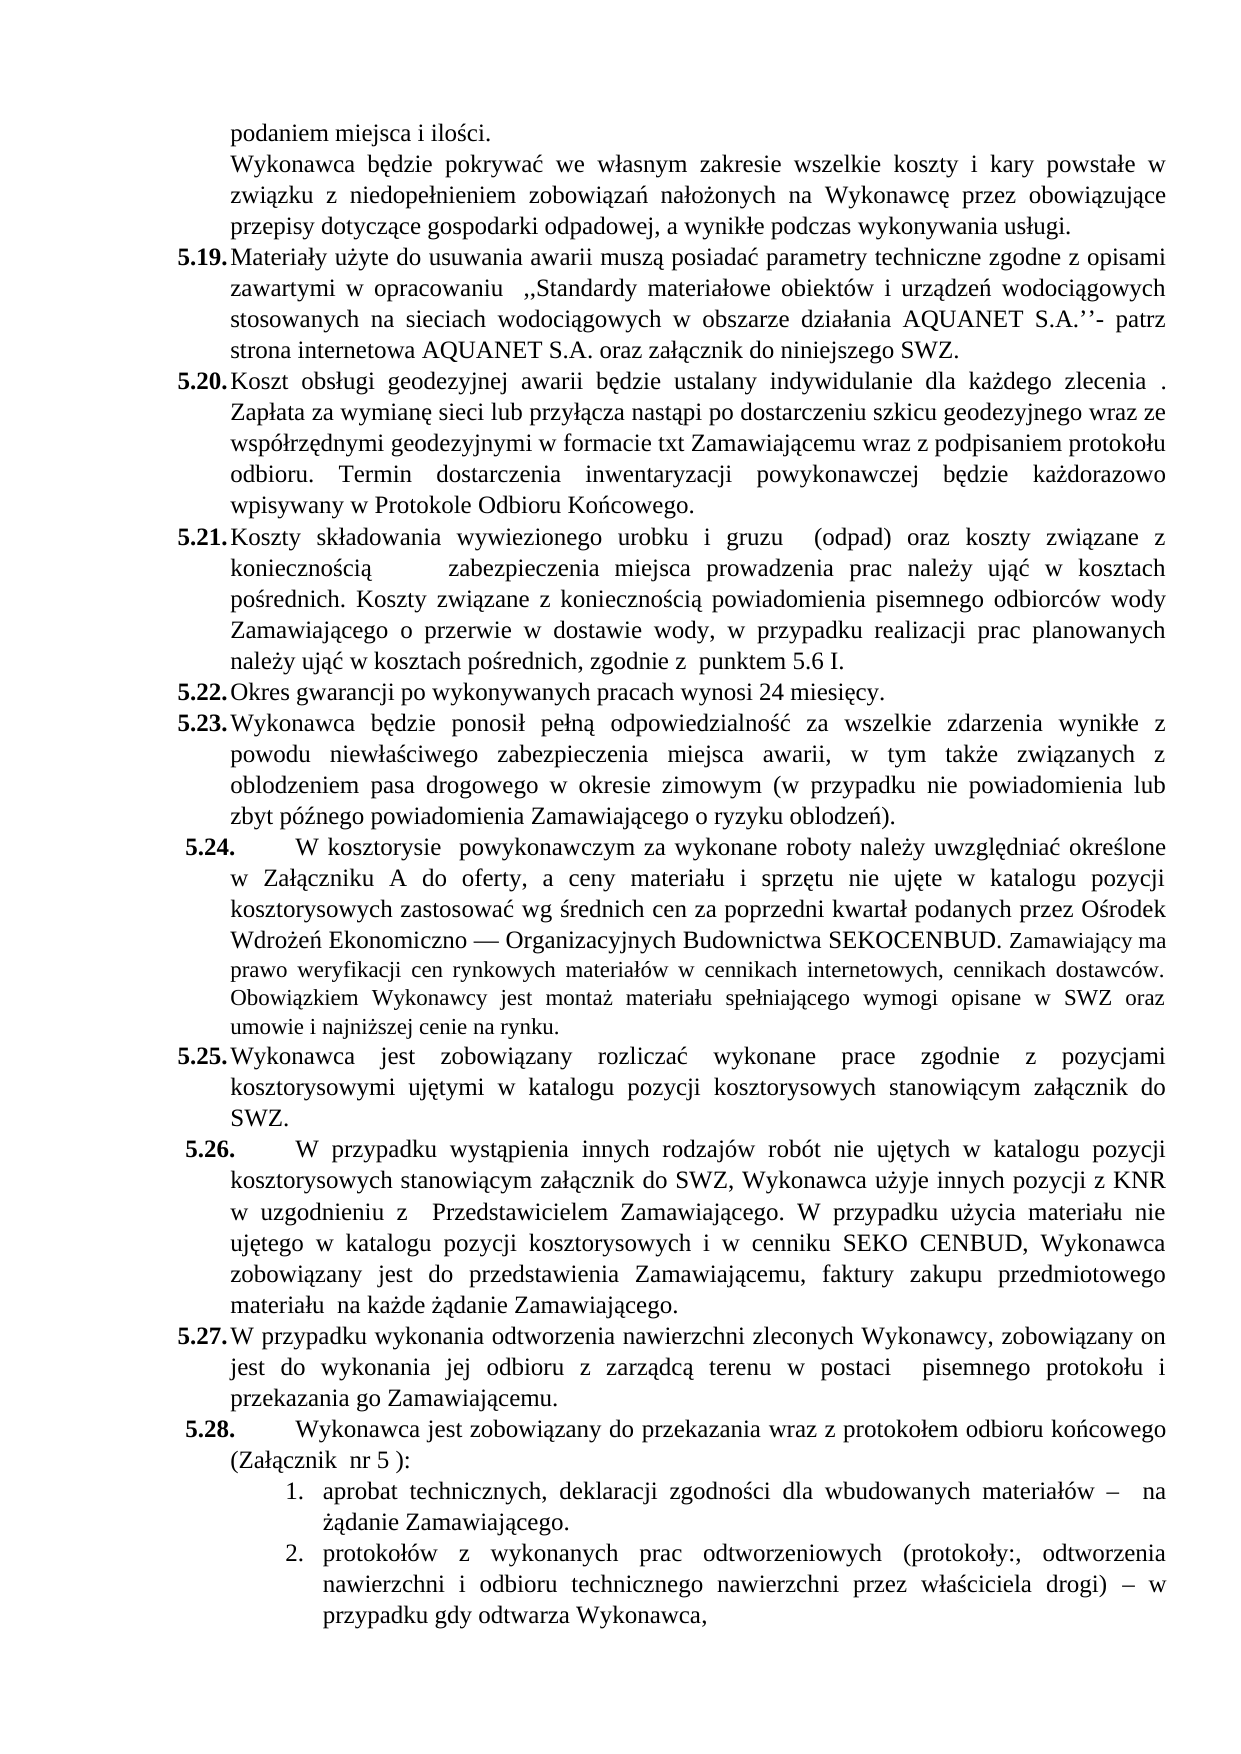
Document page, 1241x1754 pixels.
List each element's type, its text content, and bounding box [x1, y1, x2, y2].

list Wykonawca jest zobowiązany rozliczać wykonane prace zgodnie z pozycjami kosztorysowymi ujętymi w katalogu pozycji kosztorysowych stanowiącym załącznik do SWZ. [177, 1041, 1167, 1132]
list Okres gwarancji po wykonywanych pracach wynosi 24 miesięcy. [177, 677, 1167, 706]
list protokołów z wykonanych prac odtworzeniowych (protokoły:, odtworzenia nawierzchni i odbioru technicznego nawierzchni przez właściciela drogi) – w przypadku gdy odtwarza Wykonawca, [285, 1538, 1167, 1629]
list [230, 118, 1167, 147]
list W przypadku wykonania odtworzenia nawierzchni zleconych Wykonawcy, zobowiązany on jest do wykonania jej odbioru z zarządcą terenu w postaci pisemnego protokołu i przekazania go Zamawiającemu. [177, 1321, 1167, 1412]
list aprobat technicznych, deklaracji zgodności dla wbudowanych materiałów – na żądanie Zamawiającego. [285, 1476, 1167, 1536]
list W przypadku wystąpienia innych rodzajów robót nie ujętych w katalogu pozycji kosztorysowych stanowiącym załącznik do SWZ, Wykonawca użyje innych pozycji z KNR w uzgodnieniu z Przedstawicielem Zamawiającego. W przypadku użycia materiału nie ujętego w katalogu pozycji kosztorysowych i w cenniku SEKO CENBUD, Wykonawca zobowiązany jest do przedstawienia Zamawiającemu, faktury zakupu przedmiotowego materiału na każde żądanie Zamawiającego. [185, 1134, 1167, 1318]
list Koszty składowania wywiezionego urobku i gruzu (odpad) oraz koszty związane z koniecznością zabezpieczenia miejsca prowadzenia prac należy ująć w kosztach pośrednich. Koszty związane z koniecznością powiadomienia pisemnego odbiorców wody Zamawiającego o przerwie w dostawie wody, w przypadku realizacji prac planowanych należy ująć w kosztach pośrednich, zgodnie z punktem 5.6 I. [177, 522, 1167, 674]
list Wykonawca będzie pokrywać we własnym zakresie wszelkie koszty i kary powstałe w związku z niedopełnieniem zobowiązań nałożonych na Wykonawcę przez obowiązujące przepisy dotyczące gospodarki odpadowej, a wynikłe podczas wykonywania usługi. [230, 149, 1167, 240]
list W kosztorysie powykonawczym za wykonane roboty należy uwzględniać określone w Załączniku A do oferty, a ceny materiału i sprzętu nie ujęte w katalogu pozycji kosztorysowych zastosować wg średnich cen za poprzedni kwartał podanych przez Ośrodek Wdrożeń Ekonomiczno — Organizacyjnych Budownictwa SEKOCENBUD. Zamawiający ma prawo weryfikacji cen rynkowych materiałów w cennikach internetowych, cennikach dostawców. Obowiązkiem Wykonawcy jest montaż materiału spełniającego wymogi opisane w SWZ oraz umowie i najniższej cenie na rynku. [185, 832, 1167, 1039]
list Wykonawca jest zobowiązany do przekazania wraz z protokołem odbioru końcowego (Załącznik nr 5 ): [185, 1414, 1167, 1474]
list Wykonawca będzie ponosił pełną odpowiedzialność za wszelkie zdarzenia wynikłe z powodu niewłaściwego zabezpieczenia miejsca awarii, w tym także związanych z oblodzeniem pasa drogowego w okresie zimowym (w przypadku nie powiadomienia lub zbyt późnego powiadomienia Zamawiającego o ryzyku oblodzeń). [177, 708, 1167, 830]
list Materiały użyte do usuwania awarii muszą posiadać parametry techniczne zgodne z opisami zawartymi w opracowaniu ,,Standardy materiałowe obiektów i urządzeń wodociągowych stosowanych na sieciach wodociągowych w obszarze działania AQUANET S.A.’’- patrz strona internetowa AQUANET S.A. oraz załącznik do niniejszego SWZ. [177, 242, 1167, 364]
list Koszt obsługi geodezyjnej awarii będzie ustalany indywidulanie dla każdego zlecenia . Zapłata za wymianę sieci lub przyłącza nastąpi po dostarczeniu szkicu geodezyjnego wraz ze współrzędnymi geodezyjnymi w formacie txt Zamawiającemu wraz z podpisaniem protokołu odbioru. Termin dostarczenia inwentaryzacji powykonawczej będzie każdorazowo wpisywany w Protokole Odbioru Końcowego. [177, 366, 1167, 519]
